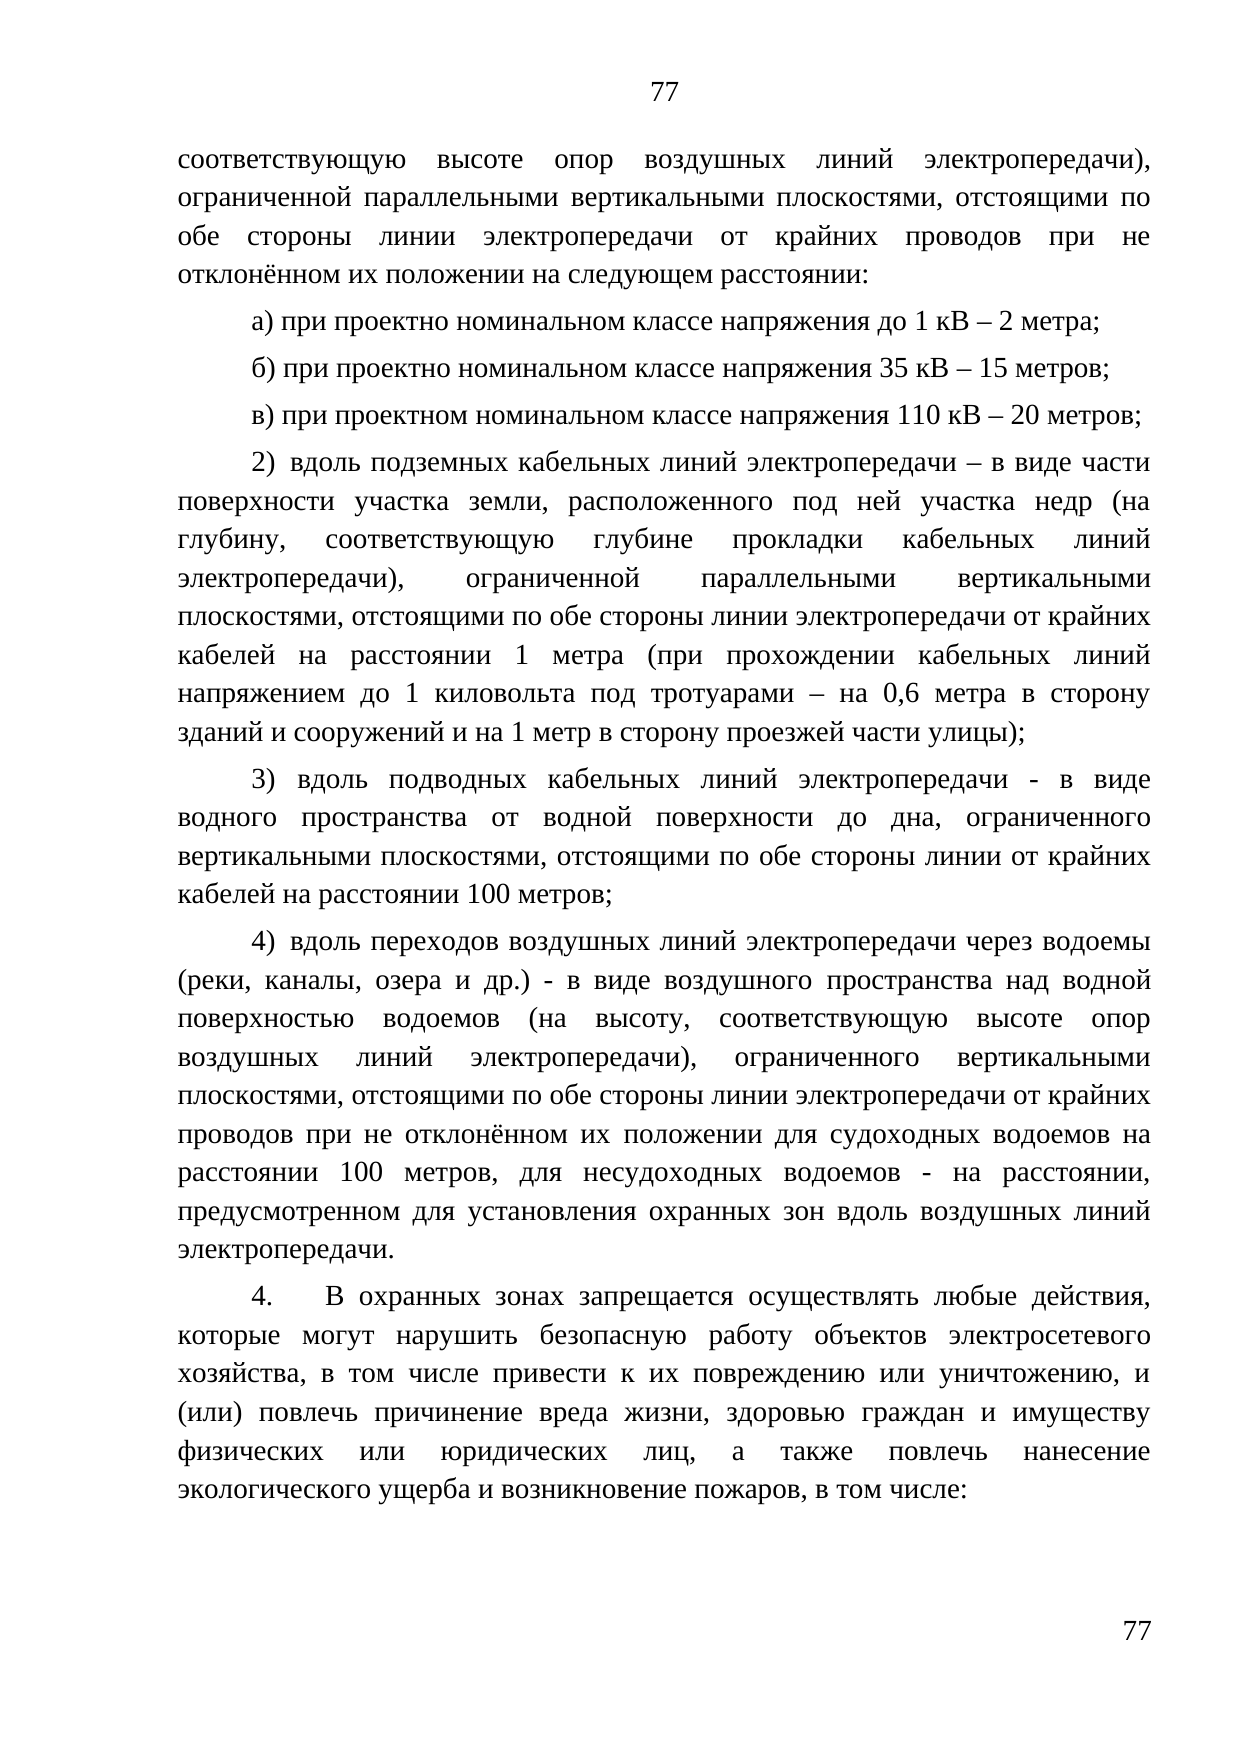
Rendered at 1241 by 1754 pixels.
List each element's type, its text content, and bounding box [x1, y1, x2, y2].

text а) при проектно номинальном классе напряжения до 1 кВ – 2 метра; [177, 303, 1152, 337]
list вдоль переходов воздушных линий электропередачи через водоемы (реки, каналы, озера и др.) - в виде воздушного пространства над водной поверхностью водоемов (на высоту, соответствующую высоте опор воздушных линий электропередачи), ограниченного вертикальными плоскостями, отстоящими по обе стороны линии электропередачи от крайних проводов при не отклонённом их положении для судоходных водоемов на расстоянии 100 метров, для несудоходных водоемов - на расстоянии, предусмотренном для установления охранных зон вдоль воздушных линий электропередачи. [177, 923, 1152, 1265]
list вдоль подземных кабельных линий электропередачи – в виде части поверхности участка земли, расположенного под ней участка недр (на глубину, соответствующую глубине прокладки кабельных линий электропередачи), ограниченной параллельными вертикальными плоскостями, отстоящими по обе стороны линии электропередачи от крайних кабелей на расстоянии 1 метра (при прохождении кабельных линий напряжением до 1 киловольта под тротуарами – на 0,6 метра в сторону зданий и сооружений и на 1 метр в сторону проезжей части улицы); [177, 444, 1152, 747]
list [177, 141, 1152, 290]
text б) при проектно номинальном классе напряжения 35 кВ – 15 метров; [177, 350, 1152, 384]
text в) при проектном номинальном классе напряжения 110 кВ – 20 метров; [177, 397, 1152, 431]
list В охранных зонах запрещается осуществлять любые действия, которые могут нарушить безопасную работу объектов электросетевого хозяйства, в том числе привести к их повреждению или уничтожению, и (или) повлечь причинение вреда жизни, здоровью граждан и имуществу физических или юридических лиц, а также повлечь нанесение экологического ущерба и возникновение пожаров, в том числе: [177, 1278, 1152, 1505]
list вдоль подводных кабельных линий электропередачи - в виде водного пространства от водной поверхности до дна, ограниченного вертикальными плоскостями, отстоящими по обе стороны линии от крайних кабелей на расстоянии 100 метров; [177, 761, 1152, 910]
